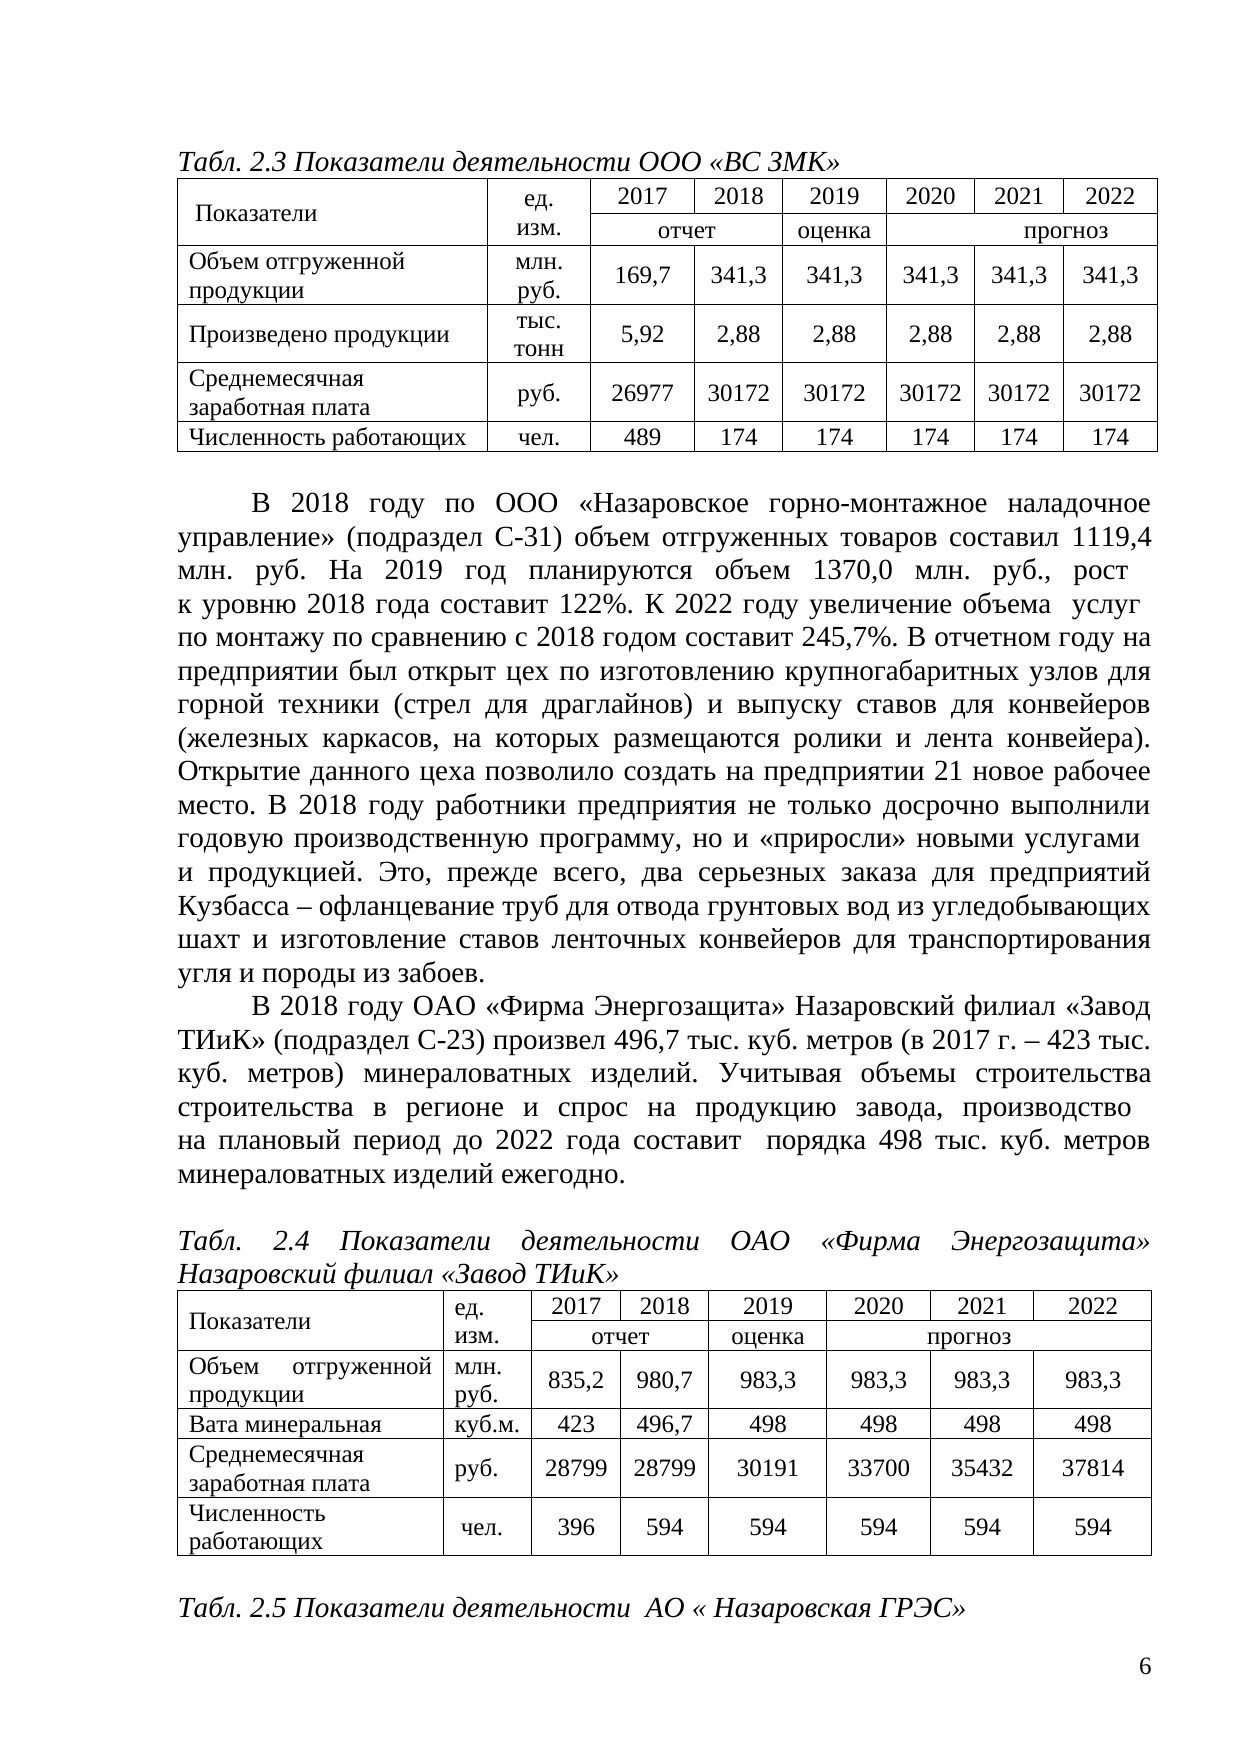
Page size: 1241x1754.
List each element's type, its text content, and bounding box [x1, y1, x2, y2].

table_cell 341,3 [975, 246, 1063, 304]
table_cell 594 [1034, 1498, 1151, 1555]
table_cell 594 [621, 1498, 708, 1555]
table_cell 30172 [975, 363, 1063, 421]
table_cell Произведено продукции [178, 305, 487, 362]
table_cell 489 [591, 422, 694, 451]
table_cell 2,88 [783, 305, 886, 362]
table_cell 174 [887, 422, 974, 451]
table_header Показатели [178, 1291, 443, 1350]
table_cell 174 [783, 422, 886, 451]
table_cell куб.м. [444, 1409, 531, 1438]
table_cell 498 [1034, 1409, 1151, 1438]
table_header 2022 [1034, 1291, 1151, 1320]
table_cell тыс. тонн [488, 305, 590, 362]
table_cell 28799 [621, 1439, 708, 1497]
table_cell млн. руб. [444, 1351, 531, 1408]
table_cell 496,7 [621, 1409, 708, 1438]
table_cell 37814 [1034, 1439, 1151, 1497]
table_header ед. изм. [444, 1291, 531, 1350]
table_header 2020 [827, 1291, 930, 1320]
table_cell 341,3 [1064, 246, 1157, 304]
table_cell млн. руб. [488, 246, 590, 304]
table_header 2017 [591, 179, 694, 212]
table_header 2022 [1064, 179, 1157, 212]
table_cell 341,3 [887, 246, 974, 304]
table_header 2021 [931, 1291, 1033, 1320]
table_cell 5,92 [591, 305, 694, 362]
text В 2018 году по ООО «Назаровское горно-монтажное наладочное управление» (подраздел С-31) объем отгруженных товаров составил 1119,4 млн. руб. На 2019 год планируются объем 1370,0 млн. руб., рост к уровню 2018 года составит 122%. К 2022 году увеличение объема услуг по монтажу по сравнению с 2018 годом составит 245,7%. В отчетном году на предприятии был открыт цех по изготовлению крупногабаритных узлов для горной техники (стрел для драглайнов) и выпуску ставов для конвейеров (железных каркасов, на которых размещаются ролики и лента конвейера). Открытие данного цеха позволило создать на предприятии 21 новое рабочее место. В 2018 году работники предприятия не только досрочно выполнили годовую производственную программу, но и «приросли» новыми услугами и продукцией. Это, прежде всего, два серьезных заказа для предприятий Кузбасса – офланцевание труб для отвода грунтовых вод из угледобывающих шахт и изготовление ставов ленточных конвейеров для транспортирования угля и породы из забоев. [177, 485, 1152, 988]
table_cell Объем отгруженной продукции [178, 246, 487, 304]
table_header Показатели [178, 179, 487, 245]
table_cell 2,88 [975, 305, 1063, 362]
text Табл. 2.5 Показатели деятельности АО « Назаровская ГРЭС» [177, 1590, 1152, 1623]
table_cell 423 [532, 1409, 620, 1438]
text Табл. 2.4 Показатели деятельности ОАО «Фирма Энергозащита» Назаровский филиал «Завод ТИиК» [177, 1223, 1152, 1290]
table_cell 983,3 [827, 1351, 930, 1408]
table_cell 33700 [827, 1439, 930, 1497]
table_cell 30172 [1064, 363, 1157, 421]
table_cell 341,3 [695, 246, 782, 304]
table_cell оценка [783, 214, 886, 245]
table_cell руб. [488, 363, 590, 421]
text Табл. 2.3 Показатели деятельности ООО «ВС ЗМК» [177, 144, 1152, 178]
table_cell чел. [444, 1498, 531, 1555]
table_cell 174 [1064, 422, 1157, 451]
table_cell 169,7 [591, 246, 694, 304]
table_cell 2,88 [695, 305, 782, 362]
table_cell 30191 [709, 1439, 826, 1497]
table_cell 594 [931, 1498, 1033, 1555]
table_cell 835,2 [532, 1351, 620, 1408]
table_header 2018 [695, 179, 782, 212]
table_cell 980,7 [621, 1351, 708, 1408]
table_cell 30172 [887, 363, 974, 421]
table_header 2021 [975, 179, 1063, 212]
table_cell 396 [532, 1498, 620, 1555]
table_cell 498 [709, 1409, 826, 1438]
table_cell 341,3 [783, 246, 886, 304]
table_header 2019 [783, 179, 886, 212]
table_cell 498 [931, 1409, 1033, 1438]
table_cell 174 [975, 422, 1063, 451]
table_cell отчет [591, 214, 782, 245]
table_cell Вата минеральная [178, 1409, 443, 1438]
table_cell руб. [444, 1439, 531, 1497]
table_cell прогноз [827, 1321, 1151, 1350]
table_cell 30172 [783, 363, 886, 421]
table_cell Объем отгруженной продукции [178, 1351, 443, 1408]
table_header 2018 [621, 1291, 708, 1320]
table_cell 983,3 [1034, 1351, 1151, 1408]
table_cell 174 [695, 422, 782, 451]
table_cell 30172 [695, 363, 782, 421]
table_cell оценка [709, 1321, 826, 1350]
table_cell 2,88 [1064, 305, 1157, 362]
table_cell 28799 [532, 1439, 620, 1497]
table_cell 35432 [931, 1439, 1033, 1497]
table_cell Среднемесячная заработная плата [178, 1439, 443, 1497]
table_cell 26977 [591, 363, 694, 421]
table_cell 594 [827, 1498, 930, 1555]
table_header 2020 [887, 179, 974, 212]
table_header 2019 [709, 1291, 826, 1320]
table_cell Среднемесячная заработная плата [178, 363, 487, 421]
table_header ед. изм. [488, 179, 590, 245]
table_cell 594 [709, 1498, 826, 1555]
table_cell прогноз [887, 214, 1157, 245]
table_cell Численность работающих [178, 422, 487, 451]
text В 2018 году ОАО «Фирма Энергозащита» Назаровский филиал «Завод ТИиК» (подраздел С-23) произвел 496,7 тыс. куб. метров (в 2017 г. – 423 тыс. куб. метров) минераловатных изделий. Учитывая объемы строительства строительства в регионе и спрос на продукцию завода, производство на плановый период до 2022 года составит порядка 498 тыс. куб. метров минераловатных изделий ежегодно. [177, 988, 1152, 1189]
table_cell 983,3 [709, 1351, 826, 1408]
table_cell 498 [827, 1409, 930, 1438]
table_cell 2,88 [887, 305, 974, 362]
table_cell чел. [488, 422, 590, 451]
table_header 2017 [532, 1291, 620, 1320]
table_cell 983,3 [931, 1351, 1033, 1408]
table_cell отчет [532, 1321, 708, 1350]
table_cell Численность работающих [178, 1498, 443, 1555]
